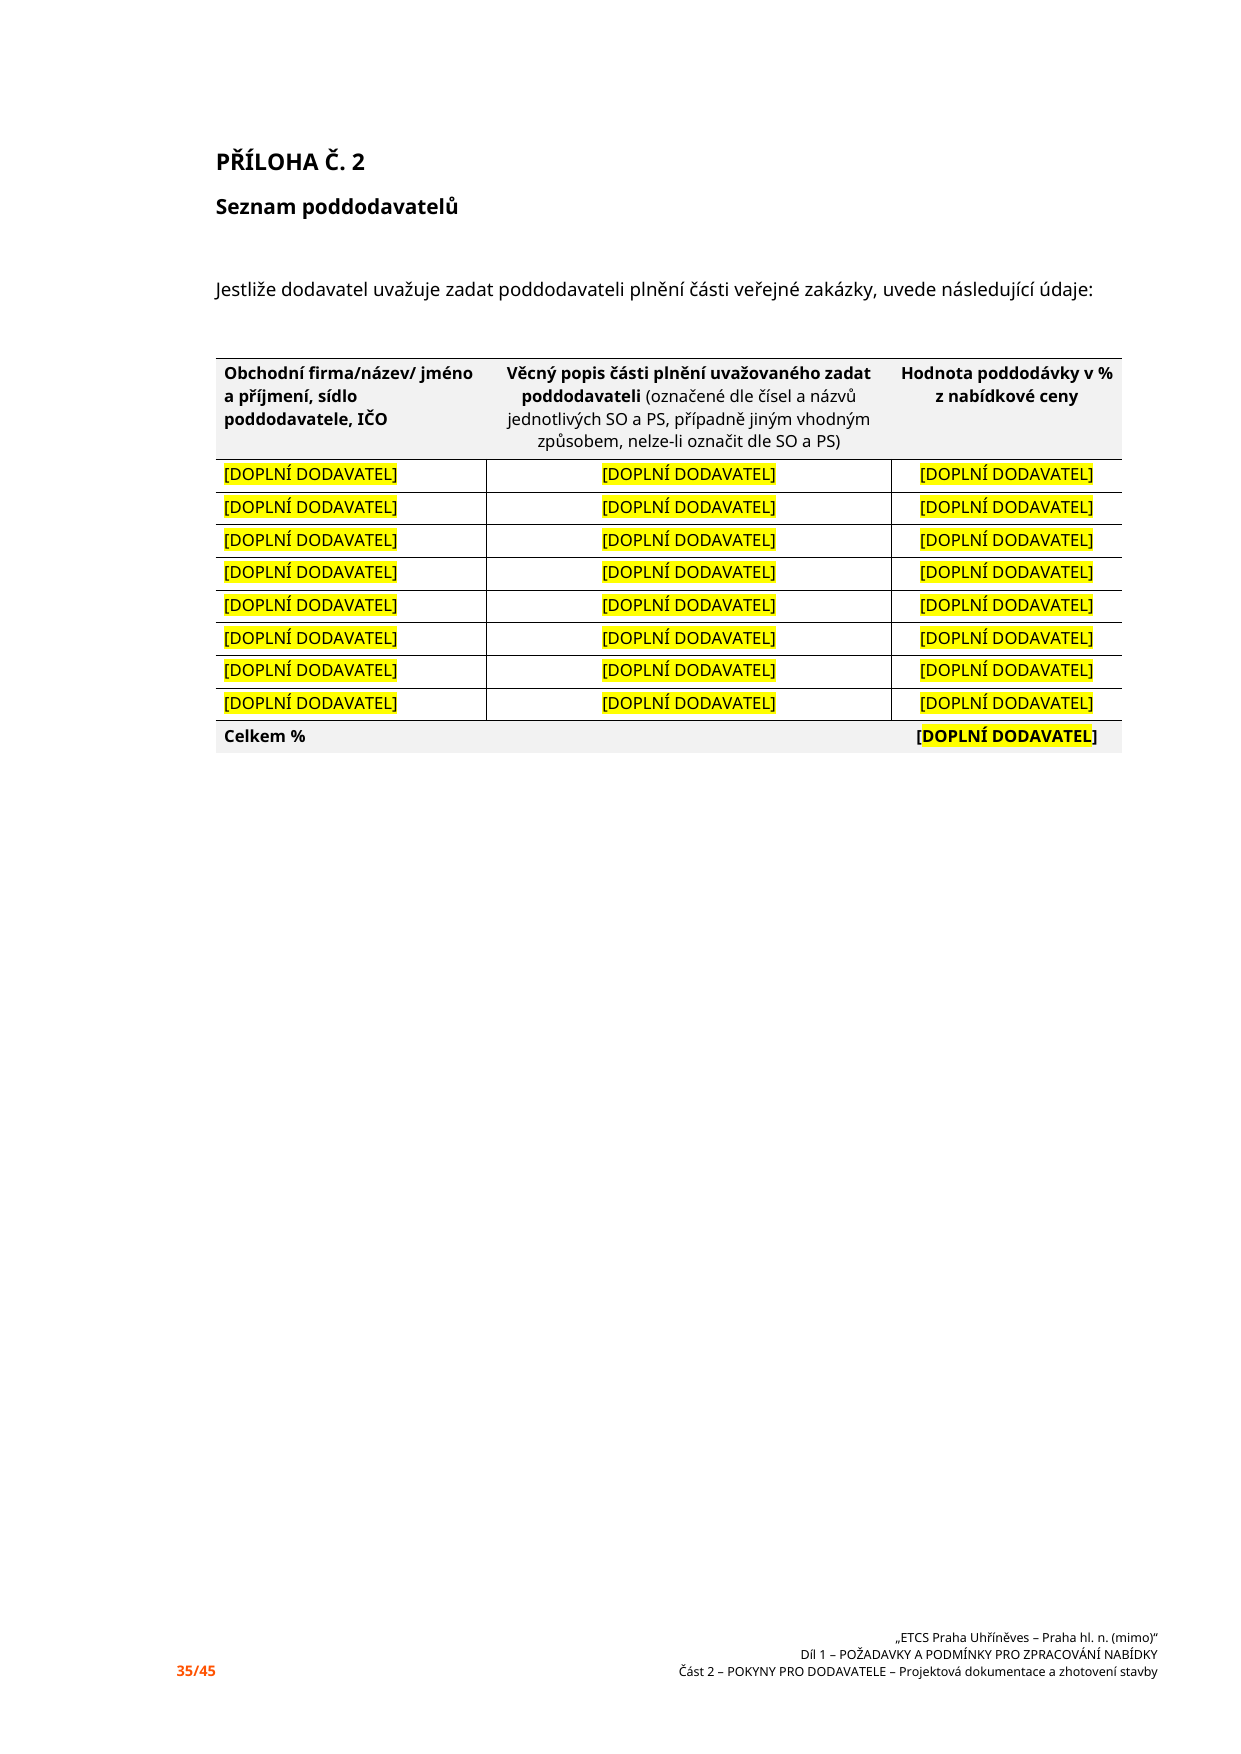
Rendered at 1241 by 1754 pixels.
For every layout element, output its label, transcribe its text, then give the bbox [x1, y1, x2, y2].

table_cell [DOPLNÍ DODAVATEL] [892, 656, 1122, 688]
text Seznam poddodavatelů [216, 192, 1122, 221]
table_cell [DOPLNÍ DODAVATEL] [216, 558, 486, 589]
table_cell [DOPLNÍ DODAVATEL] [216, 493, 486, 524]
table_cell Celkem % [216, 721, 486, 753]
table_cell [DOPLNÍ DODAVATEL] [216, 623, 486, 655]
table_cell [486, 721, 891, 753]
table_cell [DOPLNÍ DODAVATEL] [892, 525, 1122, 557]
table_cell [DOPLNÍ DODAVATEL] [487, 623, 891, 655]
table_cell [DOPLNÍ DODAVATEL] [892, 623, 1122, 655]
table_cell [DOPLNÍ DODAVATEL] [487, 460, 891, 491]
table_header Obchodní firma/název/ jméno a příjmení, sídlo poddodavatele, IČO [216, 359, 486, 459]
table_cell [DOPLNÍ DODAVATEL] [892, 460, 1122, 491]
table_cell [DOPLNÍ DODAVATEL] [892, 493, 1122, 524]
table_cell [DOPLNÍ DODAVATEL] [891, 721, 1122, 753]
table_cell [DOPLNÍ DODAVATEL] [487, 525, 891, 557]
table_cell [DOPLNÍ DODAVATEL] [487, 689, 891, 720]
table_cell [DOPLNÍ DODAVATEL] [487, 656, 891, 688]
table_cell [DOPLNÍ DODAVATEL] [892, 558, 1122, 589]
table_cell [DOPLNÍ DODAVATEL] [892, 689, 1122, 720]
text Příloha č. 2 [216, 146, 1122, 177]
table_cell [DOPLNÍ DODAVATEL] [487, 558, 891, 589]
table_cell [DOPLNÍ DODAVATEL] [216, 525, 486, 557]
table_header Věcný popis části plnění uvažovaného zadat poddodavateli (označené dle čísel a názvů jednotlivých SO a PS, případně jiným vhodným způsobem, nelze-li označit dle SO a PS) [486, 359, 891, 459]
text Jestliže dodavatel uvažuje zadat poddodavateli plnění části veřejné zakázky, uvede následující údaje: [216, 277, 1122, 302]
table_header Hodnota poddodávky v % z nabídkové ceny [891, 359, 1122, 459]
table_cell [DOPLNÍ DODAVATEL] [216, 656, 486, 688]
table_cell [DOPLNÍ DODAVATEL] [216, 689, 486, 720]
table_cell [DOPLNÍ DODAVATEL] [892, 591, 1122, 622]
table_cell [DOPLNÍ DODAVATEL] [487, 591, 891, 622]
table_cell [DOPLNÍ DODAVATEL] [216, 591, 486, 622]
table_cell [DOPLNÍ DODAVATEL] [216, 460, 486, 491]
table_cell [DOPLNÍ DODAVATEL] [487, 493, 891, 524]
